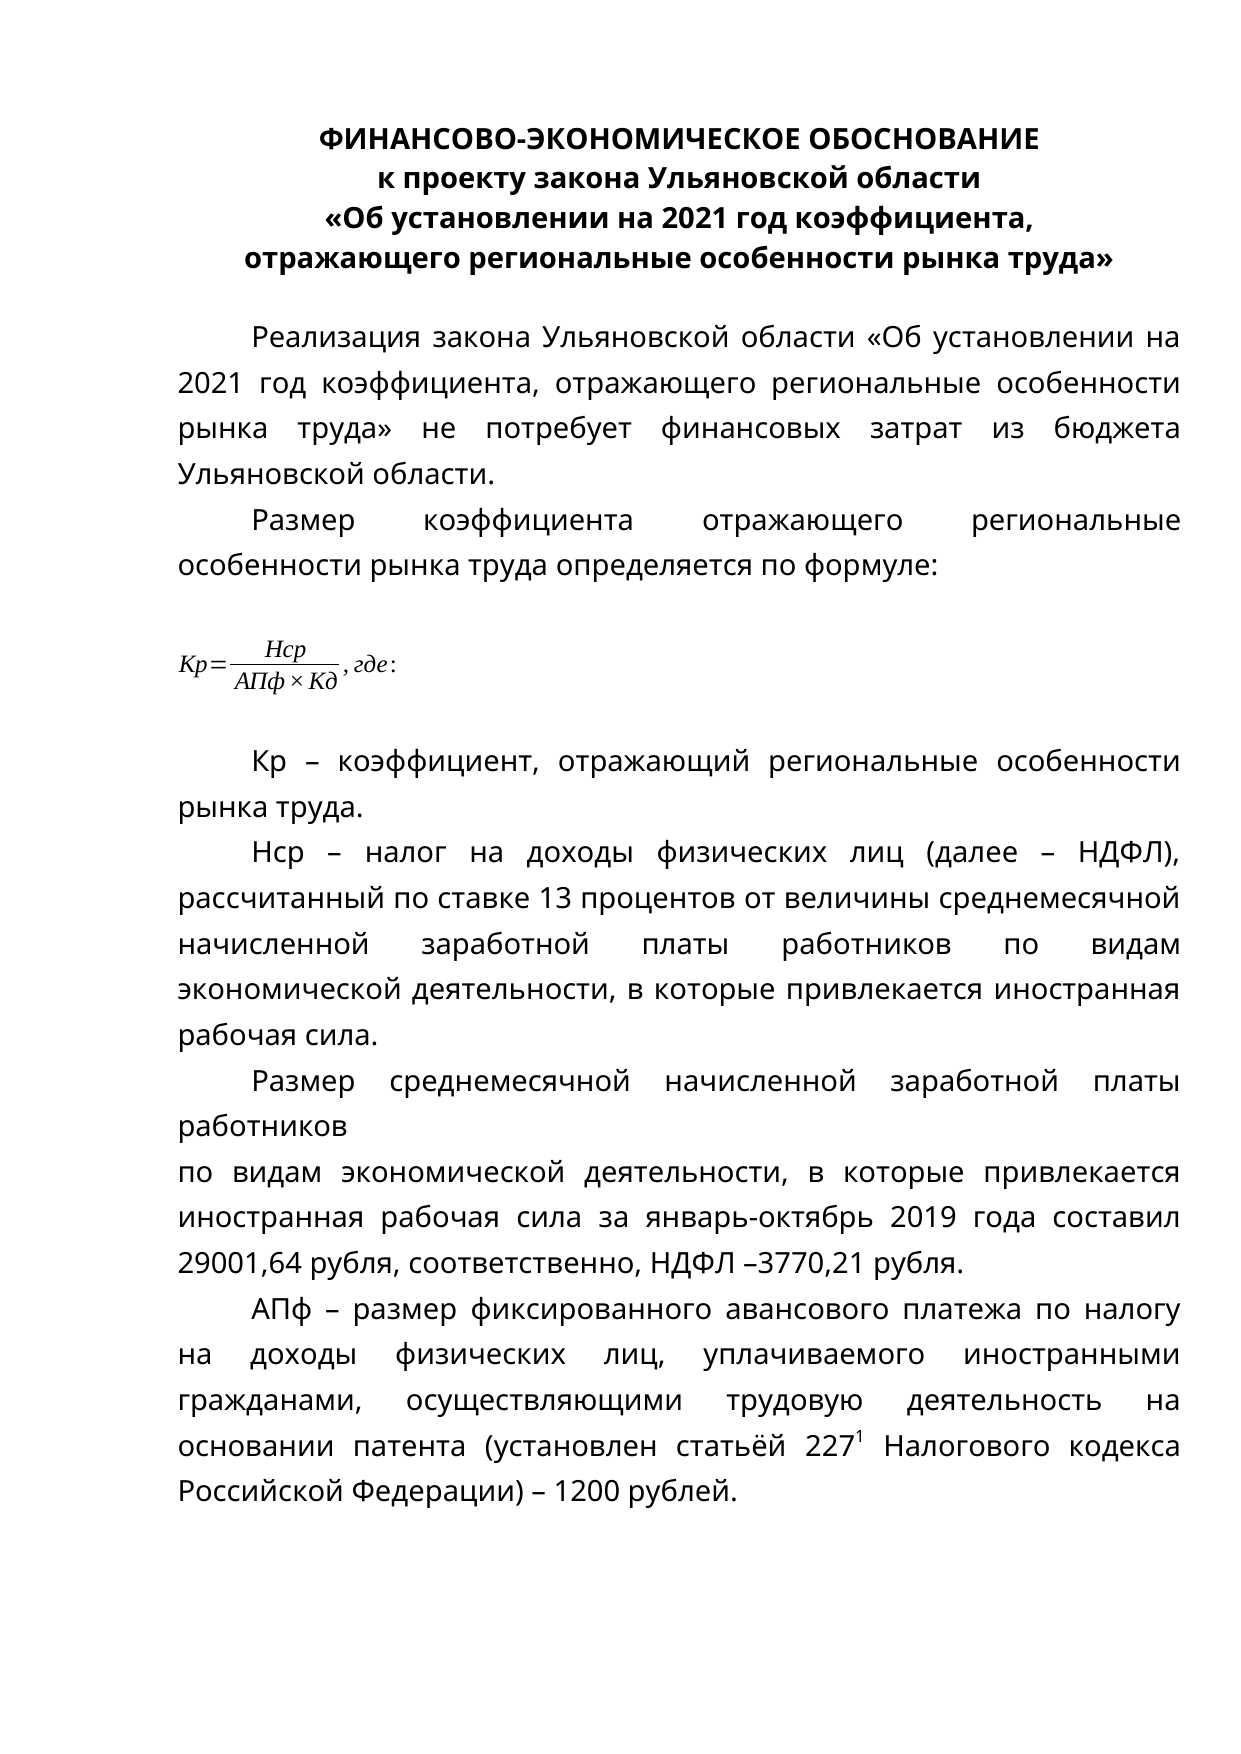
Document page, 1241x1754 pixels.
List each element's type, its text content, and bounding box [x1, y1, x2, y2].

text Размер среднемесячной начисленной заработной платы работников по видам экономической деятельности, в которые привлекается иностранная рабочая сила за январь-октябрь 2019 года составил 29001,64 рубля, соответственно, НДФЛ –3770,21 рубля. [177, 1060, 1181, 1282]
text отражающего региональные особенности рынка труда» [177, 237, 1181, 277]
text ФИНАНСОВО-ЭКОНОМИЧЕСКОЕ ОБОСНОВАНИЕ [177, 118, 1181, 158]
text Реализация закона Ульяновской области «Об установлении на 2021 год коэффициента, отражающего региональные особенности рынка труда» не потребует финансовых затрат из бюджета Ульяновской области. [177, 317, 1181, 493]
title к проекту закона Ульяновской области [177, 158, 1181, 197]
text Размер коэффициента отражающего региональные особенности рынка труда определяется по формуле: [177, 499, 1181, 584]
text «Об установлении на 2021 год коэффициента, [177, 197, 1181, 237]
text АПф – размер фиксированного авансового платежа по налогу на доходы физических лиц, уплачиваемого иностранными гражданами, осуществляющими трудовую деятельность на основании патента (установлен статьёй 2271 Налогового кодекса Российской Федерации) – 1200 рублей. [177, 1288, 1181, 1510]
text Нср – налог на доходы физических лиц (далее – НДФЛ), рассчитанный по ставке 13 процентов от величины среднемесячной начисленной заработной платы работников по видам экономической деятельности, в которые привлекается иностранная рабочая сила. [177, 832, 1181, 1054]
text Кр – коэффициент, отражающий региональные особенности рынка труда. [177, 741, 1181, 826]
